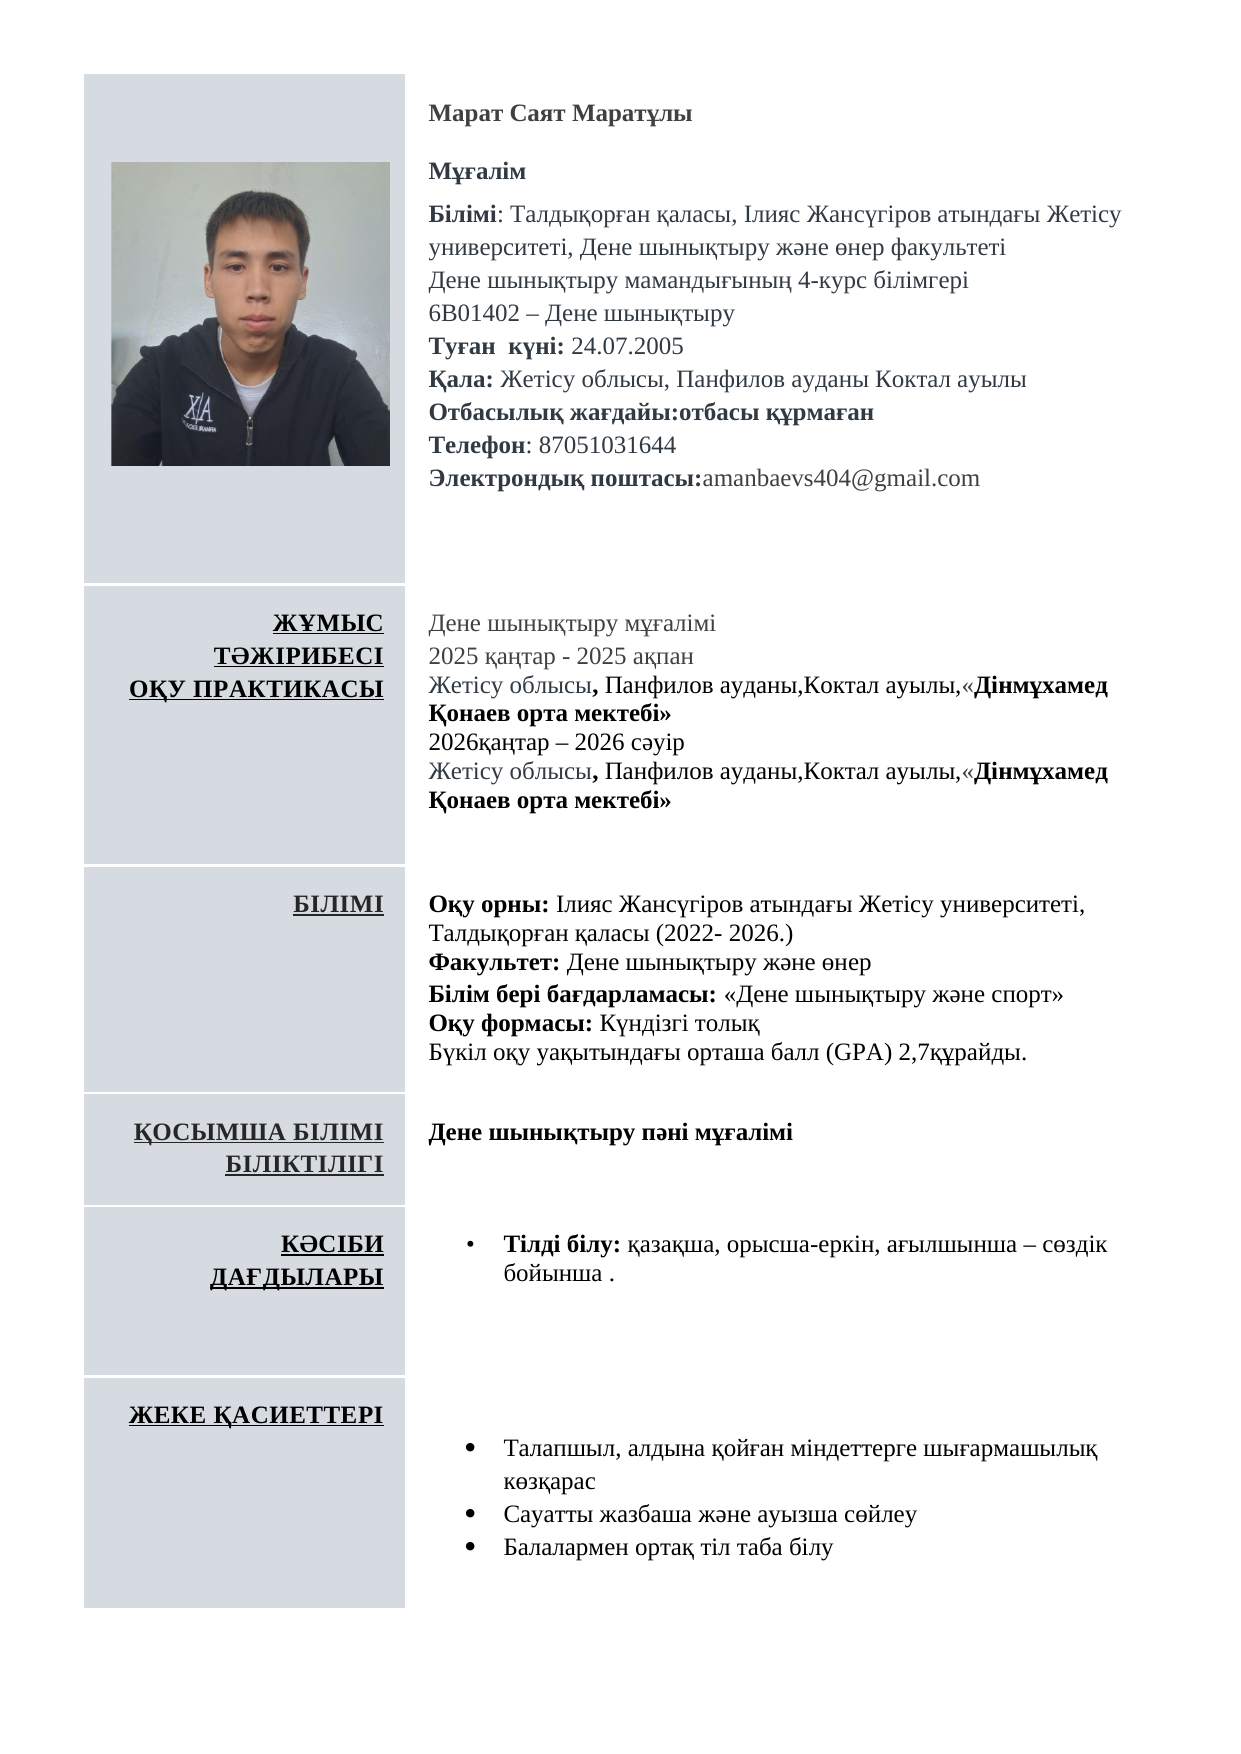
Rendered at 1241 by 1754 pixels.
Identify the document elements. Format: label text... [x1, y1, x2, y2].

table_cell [407, 1378, 1206, 1608]
table_cell Дене шынықтыру пәні мұғалімі [407, 1094, 1206, 1205]
table_cell ЖЕКЕ ҚАСИЕТТЕРІ [84, 1378, 405, 1608]
table_header Марат Саят Маратұлы Мұғалім Білімі: Талдықорған қаласы, Ілияс Жансүгіров атындағы Жетісу университеті, Дене шынықтыру және өнер факультеті Дене шынықтыру мамандығының 4-курс білімгері 6В01402 – Дене шынықтыру Туған күні: 24.07.2005 Қала: Жетісу облысы, Панфилов ауданы Коктал ауылы Отбасылық жағдайы:отбасы құрмаған Телефон: 87051031644 Электрондық поштасы:amanbaevs404@gmail.com [407, 76, 1206, 583]
table_cell ЖҰМЫС ТӘЖІРИБЕСІ ОҚУ ПРАКТИКАСЫ [84, 586, 405, 864]
table_cell КӘСІБИ ДАҒДЫЛАРЫ [84, 1207, 405, 1375]
table_cell Дене шынықтыру мұғалімі 2025 қаңтар - 2025 ақпан Жетісу облысы, Панфилов ауданы,Коктал ауылы,«Дінмұхамед Қонаев орта мектебі» 2026қаңтар – 2026 сәуір Жетісу облысы, Панфилов ауданы,Коктал ауылы,«Дінмұхамед Қонаев орта мектебі» [407, 586, 1206, 864]
table_cell БІЛІМІ [84, 867, 405, 1092]
table_cell Тілді білу: қазақша, орысша-еркін, ағылшынша – сөздік бойынша . [407, 1207, 1206, 1375]
table_header [84, 74, 405, 583]
table_cell Оқу орны: Ілияс Жансүгіров атындағы Жетісу университеті, Талдықорған қаласы (2022- 2026.) Факультет: Дене шынықтыру және өнер Білім бері бағдарламасы: «Дене шынықтыру және спорт» Оқу формасы: Күндізгі толық Бүкіл оқу уақытындағы орташа балл (GPA) 2,7құрайды. [407, 867, 1206, 1092]
picture [111, 162, 390, 466]
table_cell ҚОСЫМША БІЛІМІ БІЛІКТІЛІГІ [84, 1094, 405, 1205]
